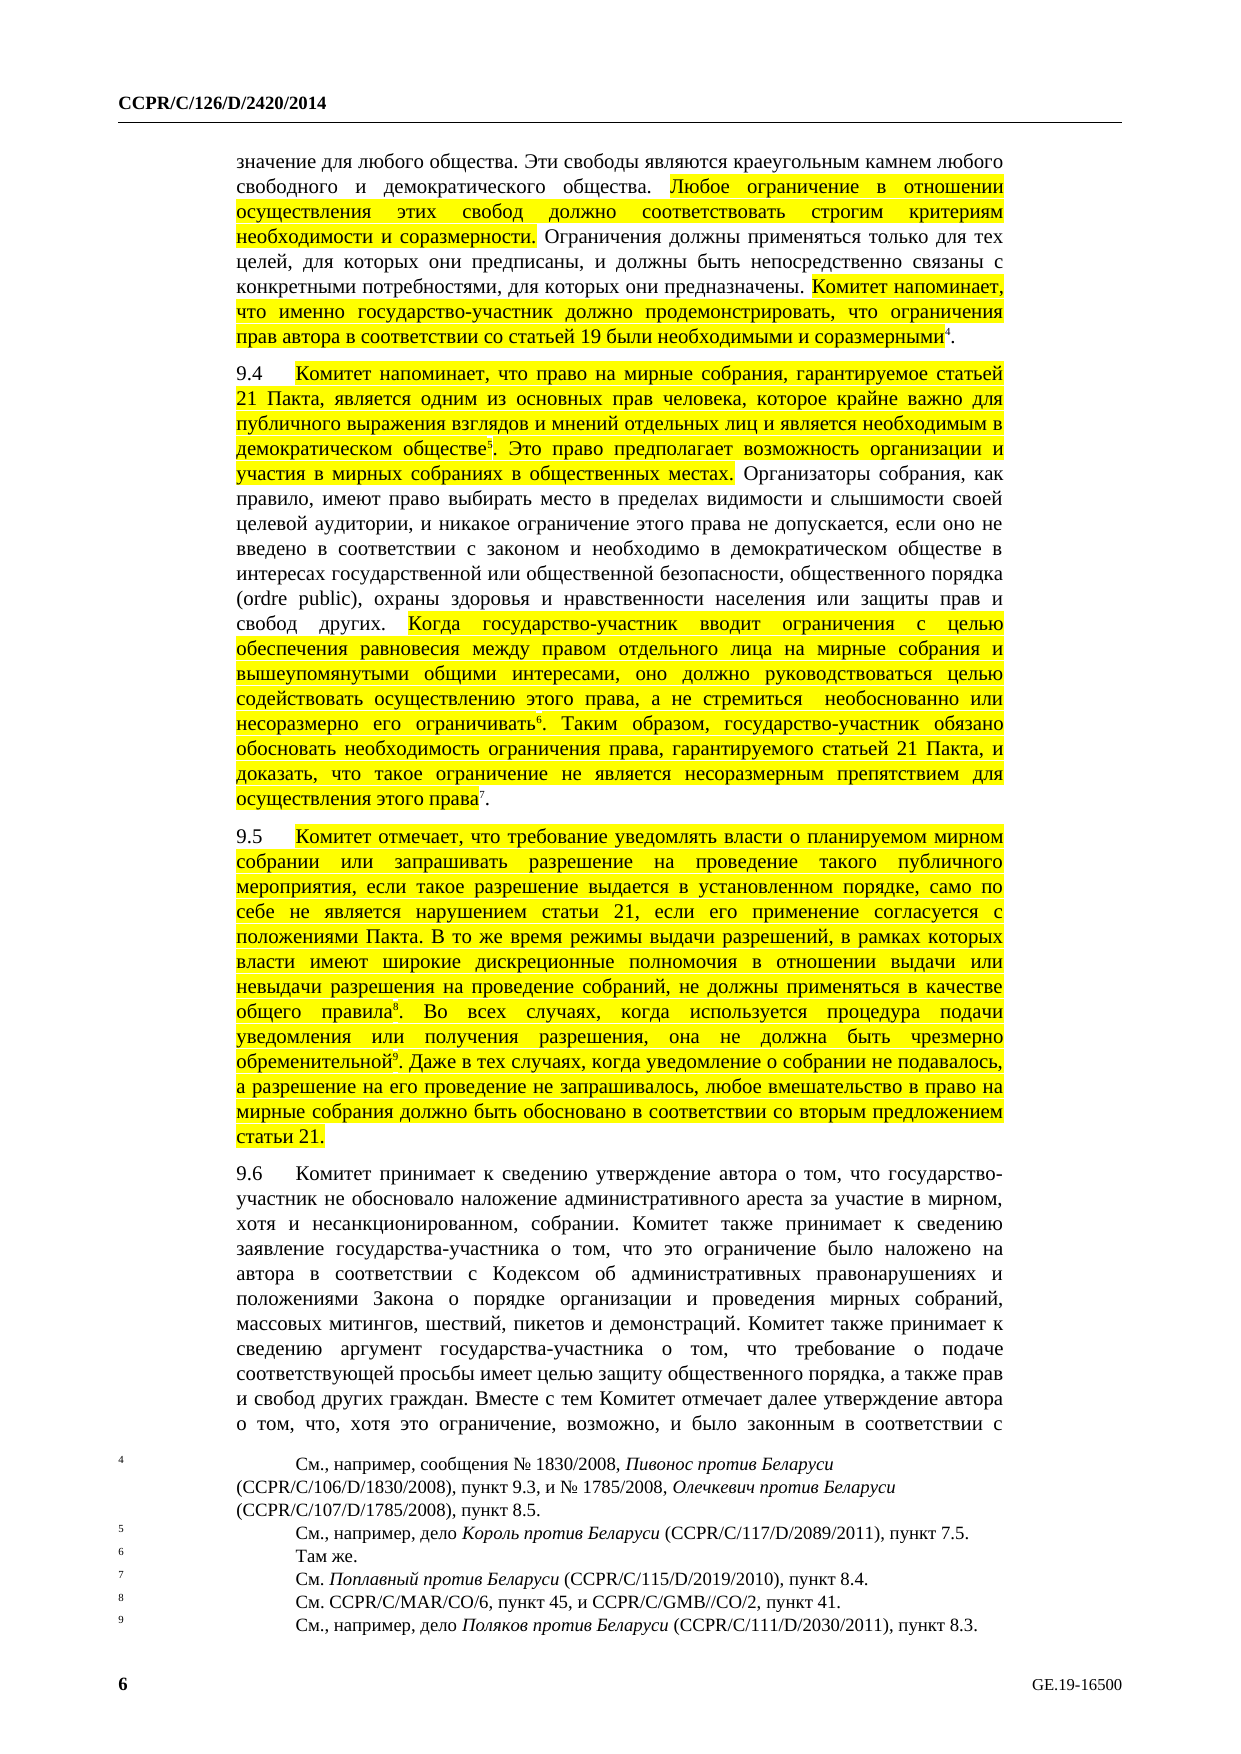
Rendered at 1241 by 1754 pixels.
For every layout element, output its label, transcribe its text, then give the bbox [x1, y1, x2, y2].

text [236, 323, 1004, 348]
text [236, 148, 1004, 199]
text 9.4 Комитет напоминает, что право на мирные собрания, гарантируемое статьей 21 Пакта, является одним из основных прав человека, которое крайне важно для публичного выражения взглядов и мнений отдельных лиц и является необходимым в демократическом обществе. Это право предполагает возможность организации и участия в мирных собраниях в общественных местах. Организаторы собрания, как правило, имеют право выбирать место в пределах видимости и слышимости своей целевой аудитории, и никакое ограничение этого права не допускается, если оно не введено в соответствии с законом и необходимо в демократическом обществе в интересах государственной или общественной безопасности, общественного порядка (ordre public), охраны здоровья и нравственности населения или защиты прав и свобод других. Когда государство-участник вводит ограничения с целью обеспечения равновесия между правом отдельного лица на мирные собрания и вышеупомянутыми общими интересами, оно должно руководствоваться целью содействовать осуществлению этого права, а не стремиться необоснованно или несоразмерно его ограничивать. Таким образом, государство-участник обязано обосновать необходимость ограничения права, гарантируемого статьей 21 Пакта, и доказать, что такое ограничение не является несоразмерным препятствием для осуществления этого права. [236, 435, 1004, 636]
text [236, 1160, 1004, 1435]
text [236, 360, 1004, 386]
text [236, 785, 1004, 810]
